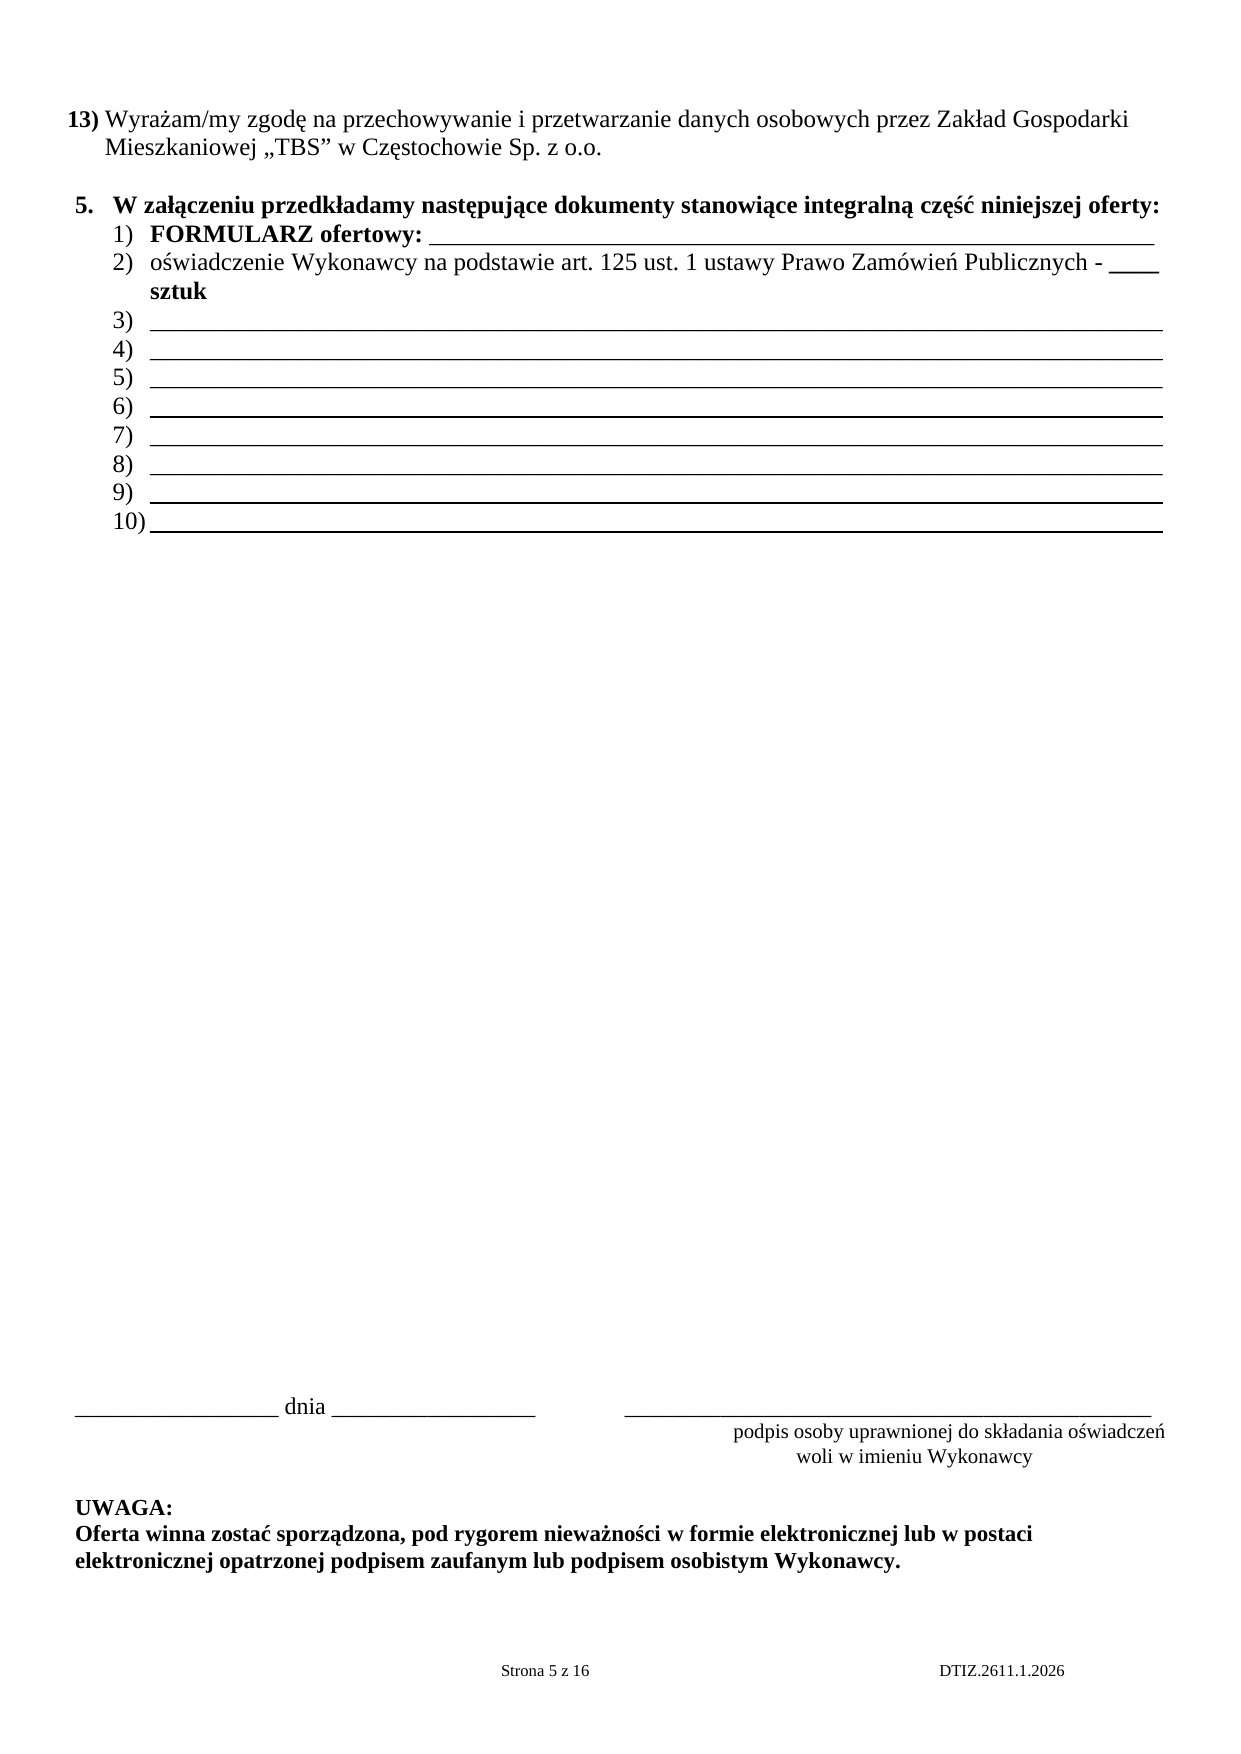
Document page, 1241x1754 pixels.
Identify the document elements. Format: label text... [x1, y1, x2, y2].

list _________________________________________________________________________________ [112, 391, 1165, 420]
list _________________________________________________________________________________ [112, 477, 1165, 506]
text Oferta winna zostać sporządzona, pod rygorem nieważności w formie elektronicznej lub w postaci elektronicznej opatrzonej podpisem zaufanym lub podpisem osobistym Wykonawcy. [75, 1520, 1165, 1573]
text UWAGA: [75, 1494, 1165, 1520]
list _________________________________________________________________________________ [112, 334, 1165, 362]
list _________________________________________________________________________________ [112, 305, 1165, 334]
text woli w imieniu Wykonawcy [739, 1443, 1165, 1468]
list _________________________________________________________________________________ [112, 420, 1165, 449]
text podpis osoby uprawnionej do składania oświadczeń [75, 1419, 1165, 1443]
text _________________ dnia _________________ ____________________________________________ [75, 1392, 1165, 1419]
list FORMULARZ ofertowy: __________________________________________________________ [112, 219, 1165, 247]
list Wyrażam/my zgodę na przechowywanie i przetwarzanie danych osobowych przez Zakład Gospodarki Mieszkaniowej „TBS” w Częstochowie Sp. z o.o. [67, 104, 1165, 161]
list W załączeniu przedkładamy następujące dokumenty stanowiące integralną część niniejszej oferty: [75, 190, 1165, 219]
list _________________________________________________________________________________ [112, 449, 1165, 477]
list _________________________________________________________________________________ [112, 506, 1165, 535]
list _________________________________________________________________________________ [112, 362, 1165, 391]
list oświadczenie Wykonawcy na podstawie art. 125 ust. 1 ustawy Prawo Zamówień Publicznych - ____ sztuk [112, 247, 1165, 305]
